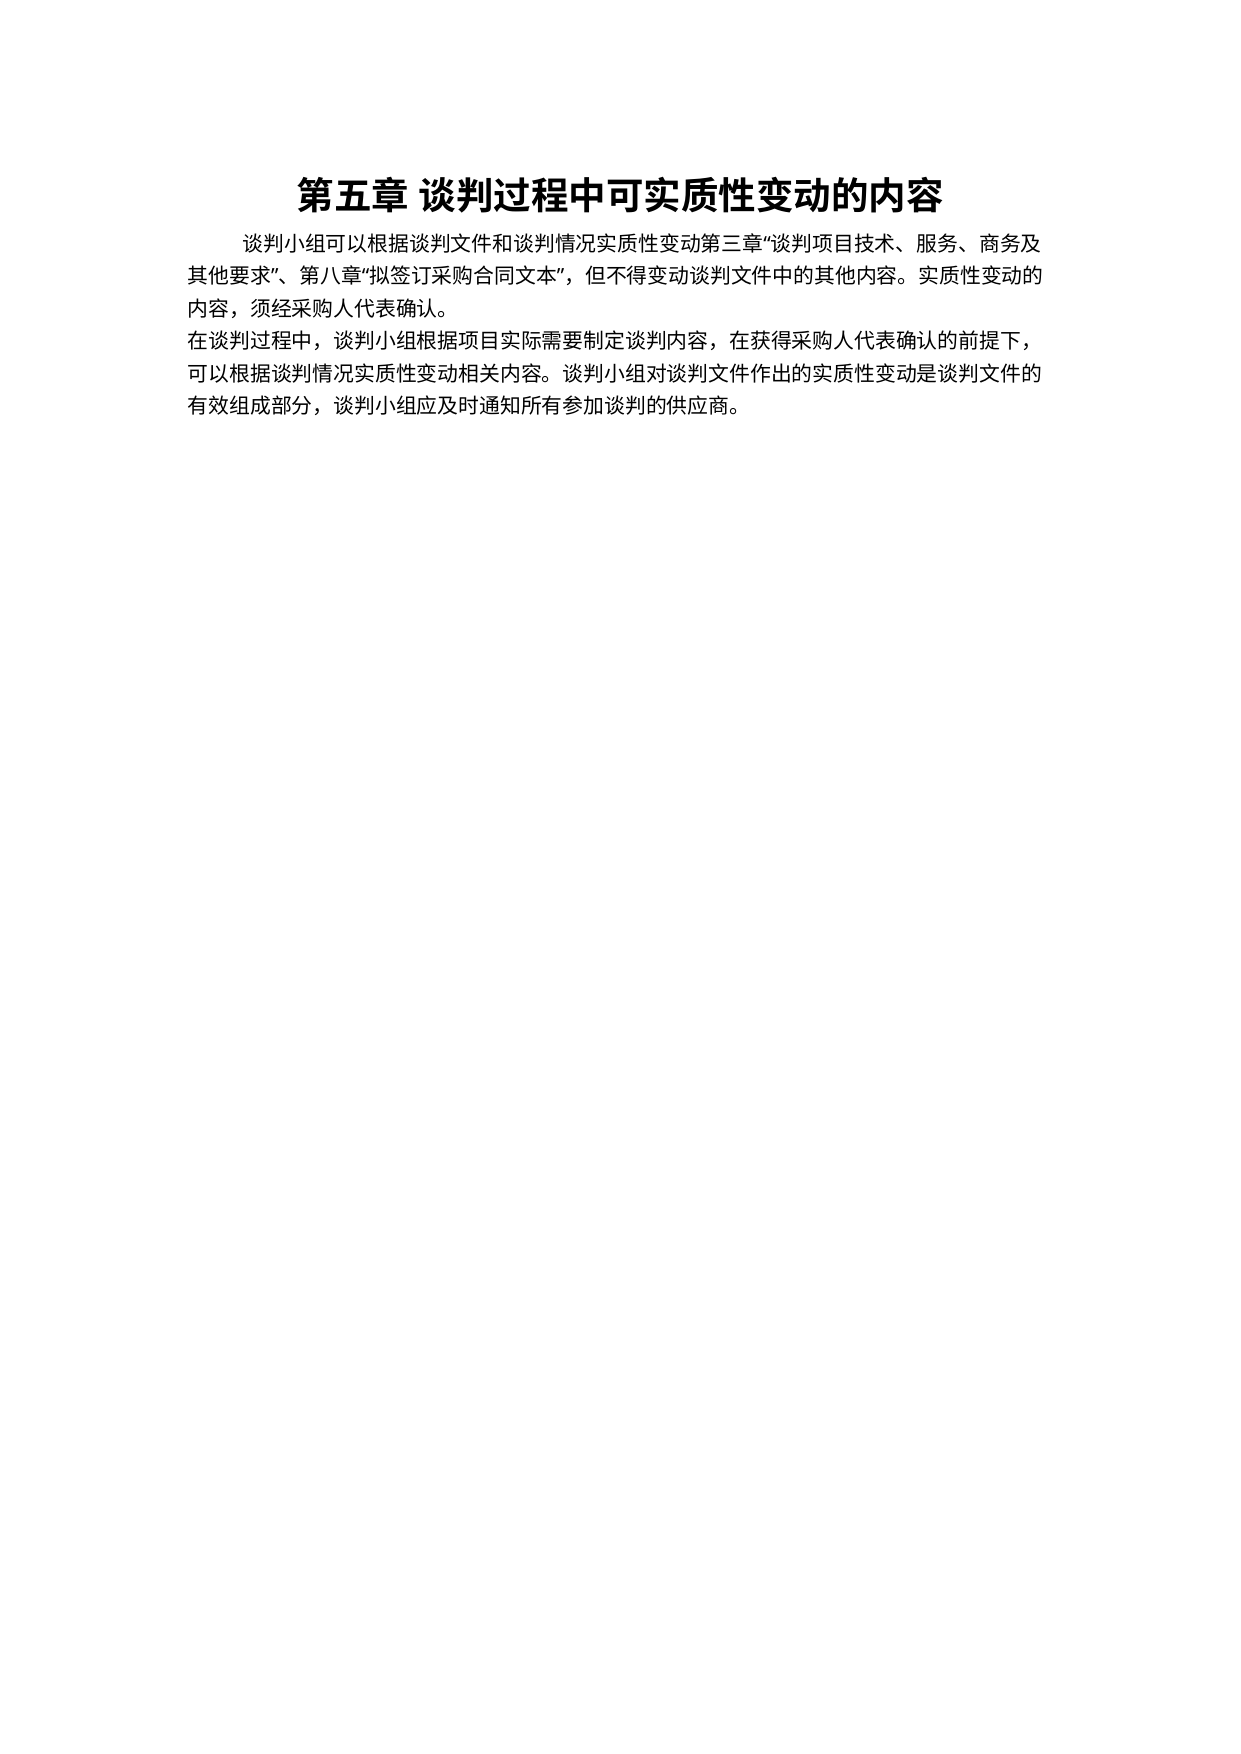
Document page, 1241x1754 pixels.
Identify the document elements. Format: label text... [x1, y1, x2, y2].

text 第五章 谈判过程中可实质性变动的内容 [187, 162, 1053, 227]
text 在谈判过程中，谈判小组根据项目实际需要制定谈判内容，在获得采购人代表确认的前提下，可以根据谈判情况实质性变动相关内容。谈判小组对谈判文件作出的实质性变动是谈判文件的有效组成部分，谈判小组应及时通知所有参加谈判的供应商。 [187, 324, 1053, 422]
text 谈判小组可以根据谈判文件和谈判情况实质性变动第三章“谈判项目技术、服务、商务及其他要求”、第八章“拟签订采购合同文本”，但不得变动谈判文件中的其他内容。实质性变动的内容，须经采购人代表确认。 [187, 227, 1053, 324]
